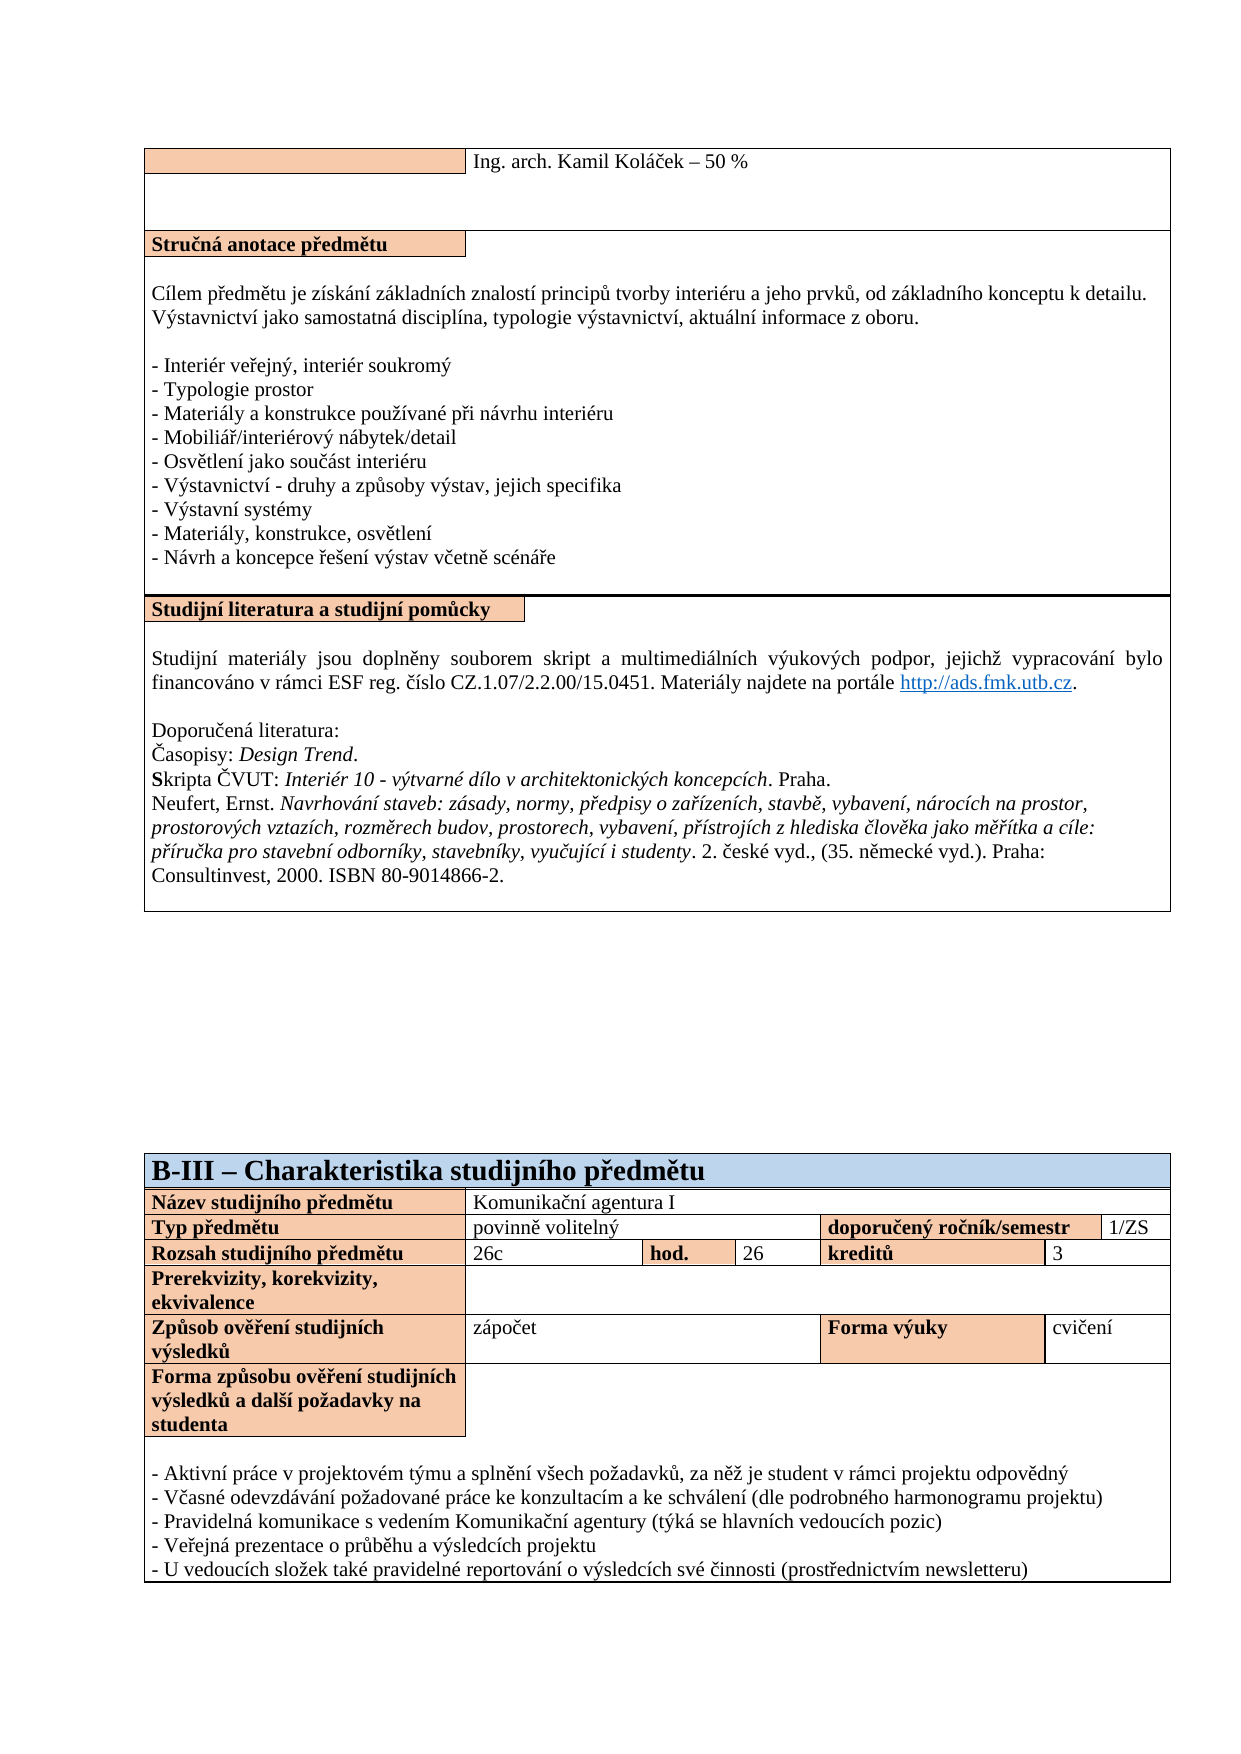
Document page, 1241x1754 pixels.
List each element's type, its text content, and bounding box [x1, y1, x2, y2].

table_cell hod. [643, 1240, 735, 1264]
table_cell Typ předmětu [145, 1215, 465, 1239]
table_cell povinně volitelný [466, 1215, 820, 1239]
table_cell 1/ZS [1102, 1215, 1170, 1239]
table_cell Komunikační agentura I [466, 1190, 1170, 1214]
table_cell [466, 1364, 1170, 1436]
table_cell zápočet [466, 1315, 820, 1363]
table_cell Vyučující [145, 149, 465, 173]
table_cell Studijní materiály jsou doplněny souborem skript a multimediálních výukových podpor, jejichž vypracování bylo financováno v rámci ESF reg. číslo CZ.1.07/2.2.00/15.0451. Materiály najdete na portále http://ads.fmk.utb.cz. Doporučená literatura: Časopisy: Design Trend. Skripta ČVUT: Interiér 10 - výtvarné dílo v architektonických koncepcích. Praha. Neufert, Ernst. Navrhování staveb: zásady, normy, předpisy o zařízeních, stavbě, vybavení, nárocích na prostor, prostorových vztazích, rozměrech budov, prostorech, vybavení, přístrojích z hlediska člověka jako měřítka a cíle: příručka pro stavební odborníky, stavebníky, vyučující i studenty. 2. české vyd., (35. německé vyd.). Praha: Consultinvest, 2000. ISBN 80-9014866-2. [145, 621, 1170, 911]
table_cell Forma způsobu ověření studijních výsledků a další požadavky na studenta [145, 1364, 465, 1436]
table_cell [145, 1436, 1170, 1581]
table_cell Prerekvizity, korekvizity, ekvivalence [145, 1266, 465, 1314]
table_cell doporučený ročník/semestr [821, 1215, 1101, 1239]
table_cell 26c [466, 1240, 642, 1264]
table_cell [466, 1266, 1170, 1314]
table_cell [466, 231, 1170, 256]
table_cell Forma výuky [821, 1315, 1044, 1363]
table_cell kreditů [821, 1240, 1044, 1264]
table_cell Studijní literatura a studijní pomůcky [145, 597, 524, 621]
table_header B-III – Charakteristika studijního předmětu [145, 1154, 1170, 1187]
table_cell Cílem předmětu je získání základních znalostí principů tvorby interiéru a jeho prvků, od základního konceptu k detailu. Výstavnictví jako samostatná disciplína, typologie výstavnictví, aktuální informace z oboru. - Interiér veřejný, interiér soukromý - Typologie prostor - Materiály a konstrukce používané při návrhu interiéru - Mobiliář/interiérový nábytek/detail - Osvětlení jako součást interiéru - Výstavnictví - druhy a způsoby výstav, jejich specifika - Výstavní systémy - Materiály, konstrukce, osvětlení - Návrh a koncepce řešení výstav včetně scénáře [145, 256, 1170, 593]
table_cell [466, 149, 1170, 173]
table_cell Způsob ověření studijních výsledků [145, 1315, 465, 1363]
table_cell [145, 173, 1170, 230]
table_cell cvičení [1046, 1315, 1170, 1363]
table_cell Stručná anotace předmětu [145, 231, 465, 256]
table_cell [525, 597, 1170, 621]
table_cell 3 [1046, 1240, 1170, 1264]
table_cell 26 [736, 1240, 820, 1264]
table_cell Název studijního předmětu [145, 1190, 465, 1214]
table_cell Rozsah studijního předmětu [145, 1240, 465, 1264]
